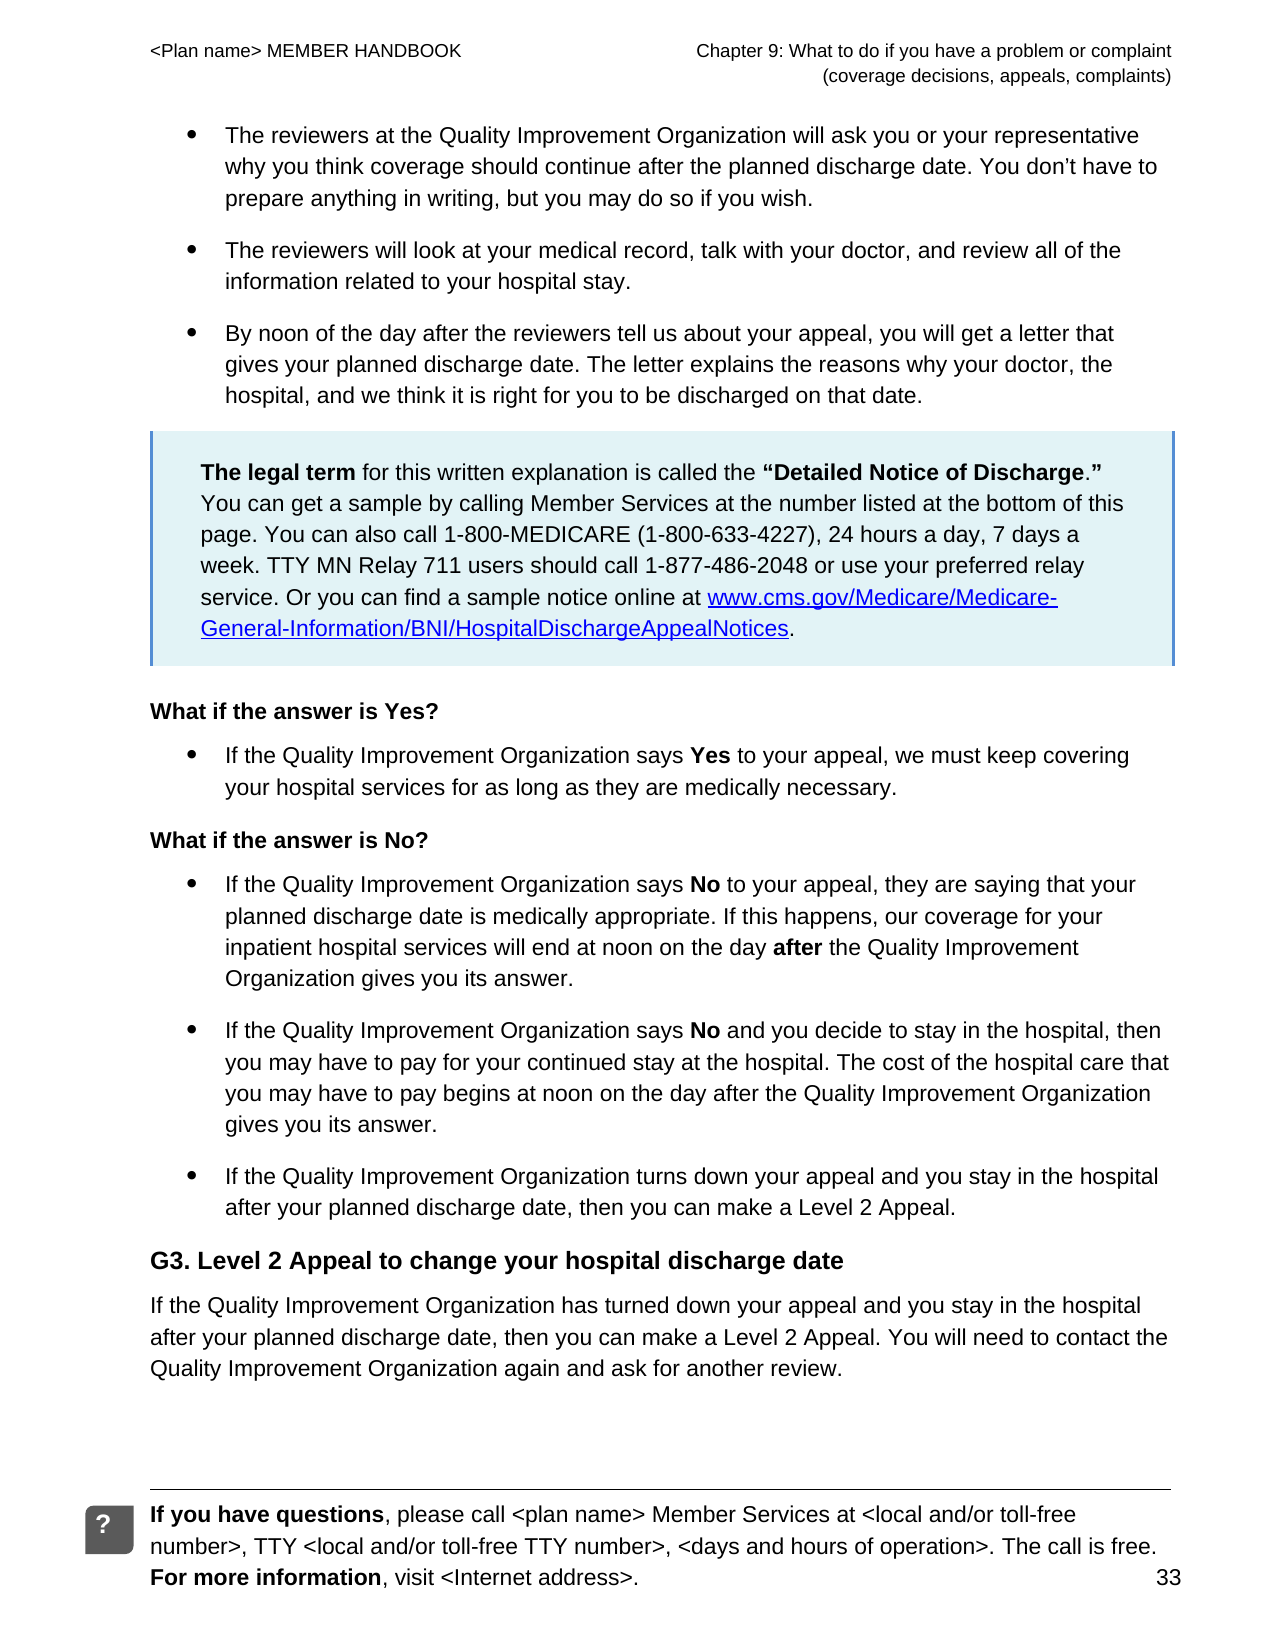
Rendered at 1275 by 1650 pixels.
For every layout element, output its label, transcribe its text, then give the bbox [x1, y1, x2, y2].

list The reviewers at the Quality Improvement Organization will ask you or your representative why you think coverage should continue after the planned discharge date. You don’t have to prepare anything in writing, but you may do so if you wish. [187, 118, 1171, 212]
subtitle What if the answer is Yes? [150, 693, 1096, 726]
list If the Quality Improvement Organization says No and you decide to stay in the hospital, then you may have to pay for your continued stay at the hospital. The cost of the hospital care that you may have to pay begins at noon on the day after the Quality Improvement Organization gives you its answer. [187, 1014, 1171, 1139]
subtitle What if the answer is No? [150, 822, 1096, 855]
subtitle G3. Level 2 Appeal to change your hospital discharge date [150, 1243, 1096, 1276]
list If the Quality Improvement Organization says Yes to your appeal, we must keep covering your hospital services for as long as they are medically necessary. [187, 739, 1171, 801]
list The reviewers will look at your medical record, talk with your doctor, and review all of the information related to your hospital stay. [187, 233, 1171, 296]
text If the Quality Improvement Organization has turned down your appeal and you stay in the hospital after your planned discharge date, then you can make a Level 2 Appeal. You will need to contact the Quality Improvement Organization again and ask for another review. [150, 1289, 1171, 1382]
list If the Quality Improvement Organization says No to your appeal, they are saying that your planned discharge date is medically appropriate. If this happens, our coverage for your inpatient hospital services will end at noon on the day after the Quality Improvement Organization gives you its answer. [187, 868, 1171, 993]
list By noon of the day after the reviewers tell us about your appeal, you will get a letter that gives your planned discharge date. The letter explains the reasons why your doctor, the hospital, and we think it is right for you to be discharged on that date. [187, 316, 1171, 410]
list If the Quality Improvement Organization turns down your appeal and you stay in the hospital after your planned discharge date, then you can make a Level 2 Appeal. [187, 1159, 1171, 1222]
table_header The legal term for this written explanation is called the “Detailed Notice of Discharge.” You can get a sample by calling Member Services at the number listed at the bottom of this page. You can also call 1-800-MEDICARE (1-800-633-4227), 24 hours a day, 7 days a week. TTY MN Relay 711 users should call 1-877-486-2048 or use your preferred relay service. Or you can find a sample notice online at www.cms.gov/Medicare/Medicare-General-Information/BNI/HospitalDischargeAppealNotices. [153, 434, 1172, 663]
